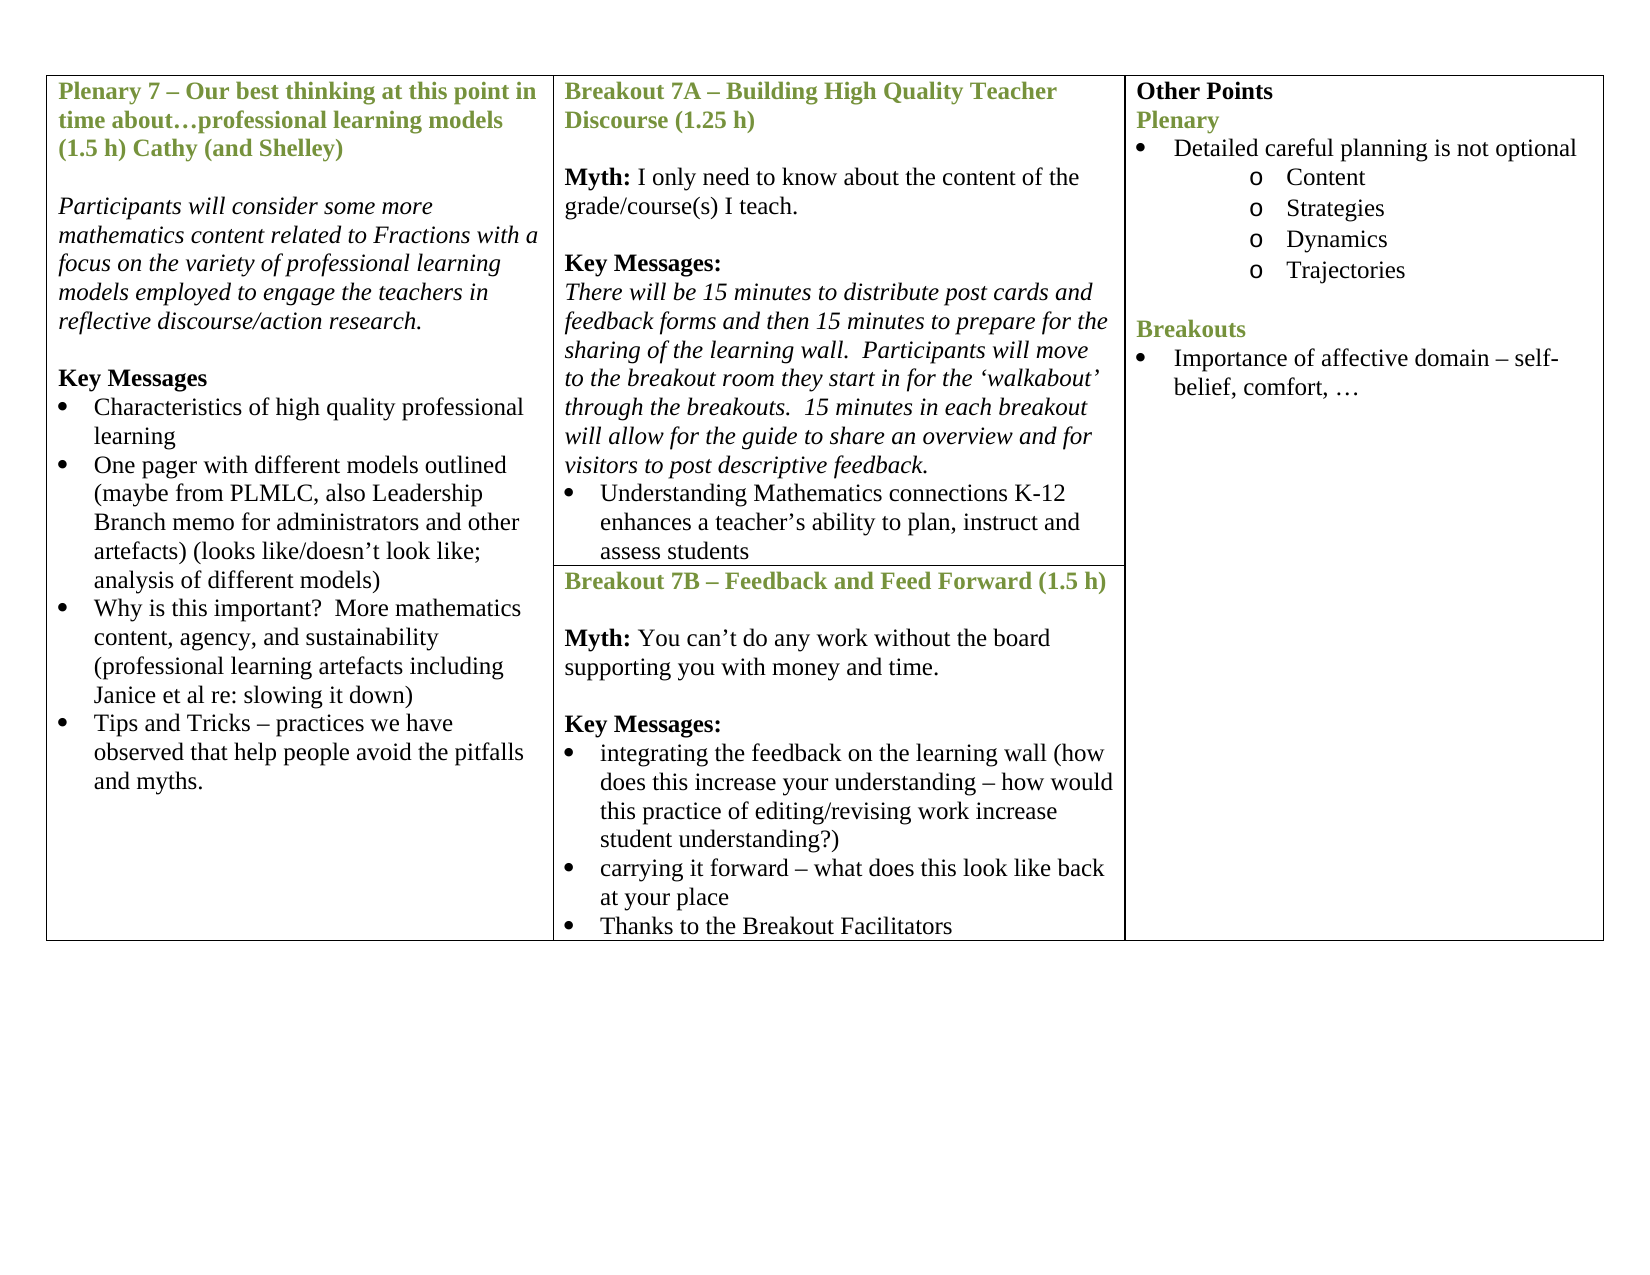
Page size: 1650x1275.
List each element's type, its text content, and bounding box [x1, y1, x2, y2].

table_header Other Points Plenary Detailed careful planning is not optional Content Strategies Dynamics Trajectories Breakouts Importance of affective domain – self-belief, comfort, … [1126, 76, 1603, 939]
table_cell Breakout 7B – Feedback and Feed Forward (1.5 h) Myth: You can’t do any work without the board supporting you with money and time. Key Messages: integrating the feedback on the learning wall (how does this increase your understanding – how would this practice of editing/revising work increase student understanding?) carrying it forward – what does this look like back at your place Thanks to the Breakout Facilitators [554, 566, 1124, 939]
table_header Plenary 7 – Our best thinking at this point in time about…professional learning models (1.5 h) Cathy (and Shelley) Participants will consider some more mathematics content related to Fractions with a focus on the variety of professional learning models employed to engage the teachers in reflective discourse/action research. Key Messages Characteristics of high quality professional learning One pager with different models outlined (maybe from PLMLC, also Leadership Branch memo for administrators and other artefacts) (looks like/doesn’t look like; analysis of different models) Why is this important? More mathematics content, agency, and sustainability (professional learning artefacts including Janice et al re: slowing it down) Tips and Tricks – practices we have observed that help people avoid the pitfalls and myths. [47, 76, 553, 939]
table_header Breakout 7A – Building High Quality Teacher Discourse (1.25 h) Myth: I only need to know about the content of the grade/course(s) I teach. Key Messages: There will be 15 minutes to distribute post cards and feedback forms and then 15 minutes to prepare for the sharing of the learning wall. Participants will move to the breakout room they start in for the ‘walkabout’ through the breakouts. 15 minutes in each breakout will allow for the guide to share an overview and for visitors to post descriptive feedback. Understanding Mathematics connections K-12 enhances a teacher’s ability to plan, instruct and assess students [554, 76, 1124, 565]
